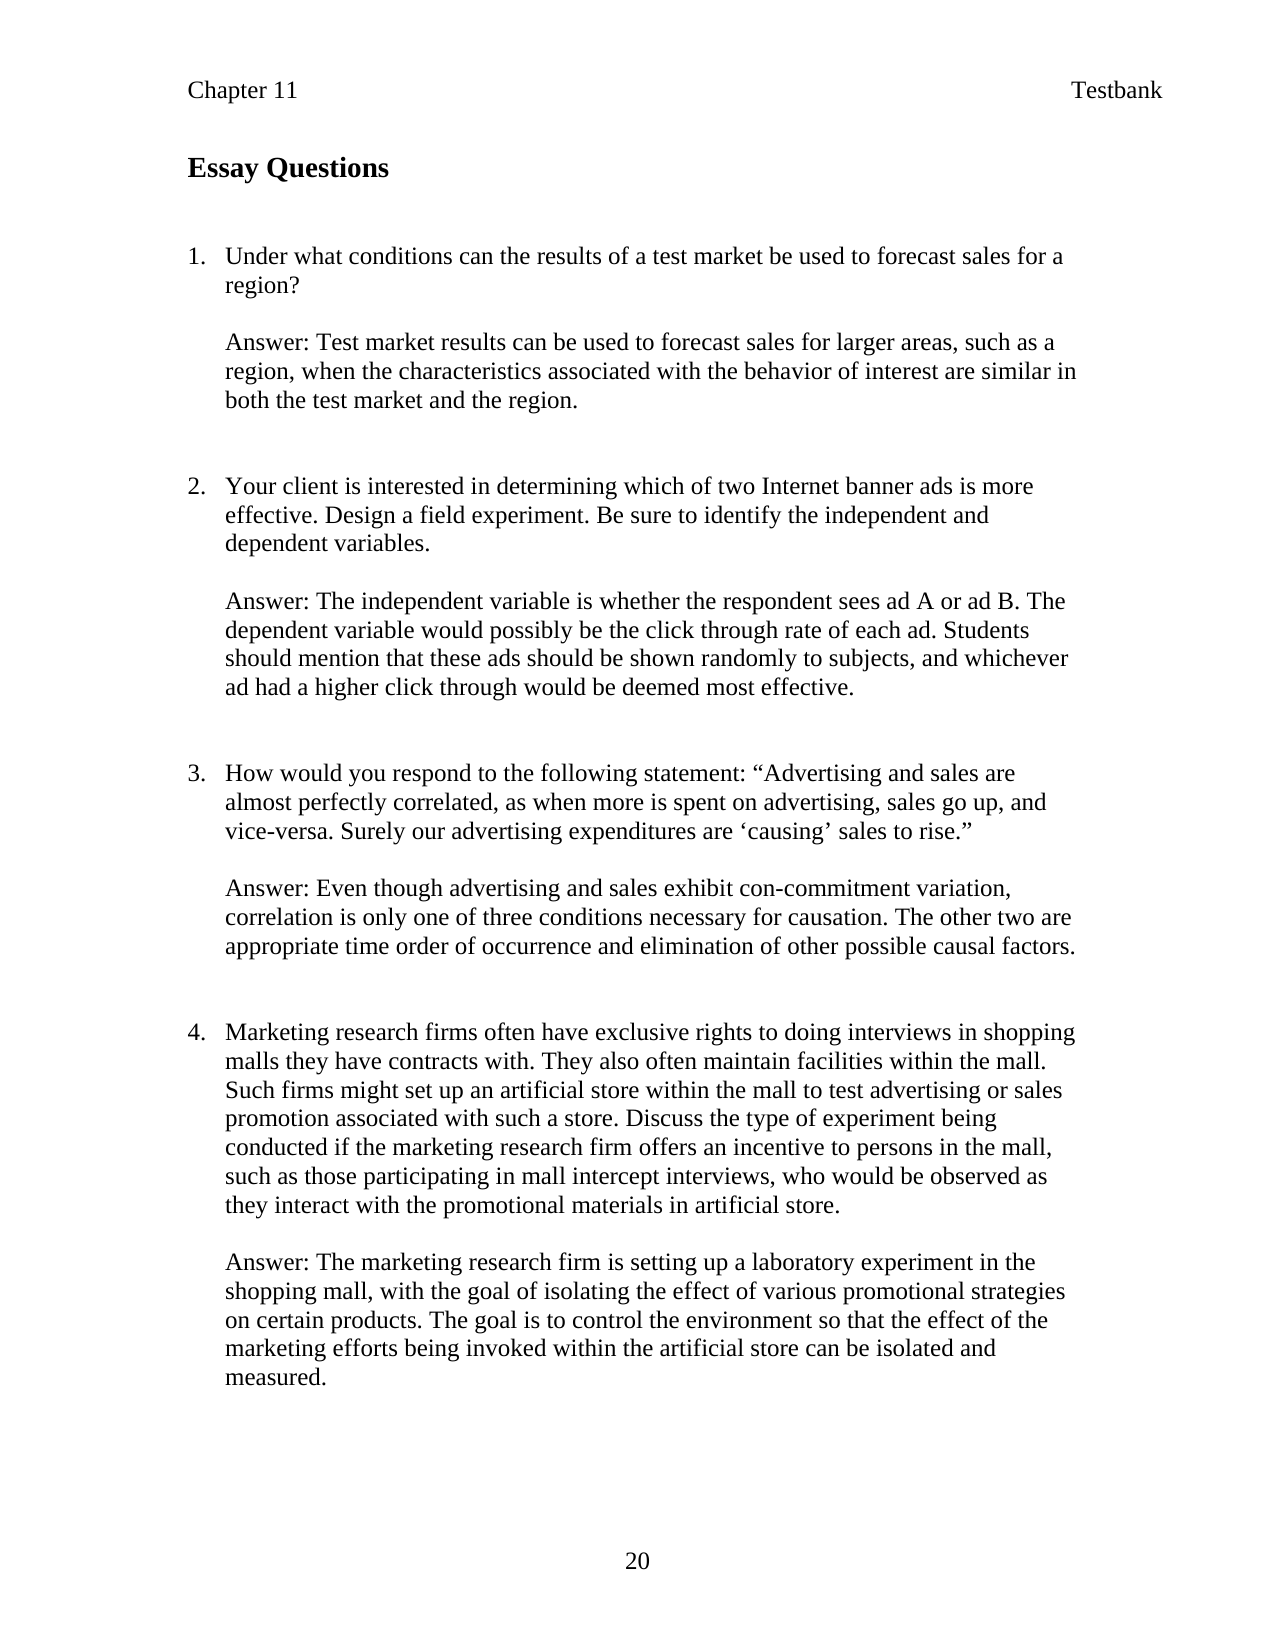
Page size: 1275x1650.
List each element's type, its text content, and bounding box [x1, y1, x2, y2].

text Essay Questions [187, 150, 1087, 183]
text Answer: Even though advertising and sales exhibit con-commitment variation, correlation is only one of three conditions necessary for causation. The other two are appropriate time order of occurrence and elimination of other possible causal factors. [225, 873, 1087, 960]
text Answer: Test market results can be used to forecast sales for larger areas, such as a region, when the characteristics associated with the behavior of interest are similar in both the test market and the region. [225, 327, 1087, 413]
list Marketing research firms often have exclusive rights to doing interviews in shopping malls they have contracts with. They also often maintain facilities within the mall. Such firms might set up an artificial store within the mall to test advertising or sales promotion associated with such a store. Discuss the type of experiment being conducted if the marketing research firm offers an incentive to persons in the mall, such as those participating in mall intercept interviews, who would be observed as they interact with the promotional materials in artificial store. [187, 1017, 1087, 1218]
list Under what conditions can the results of a test market be used to forecast sales for a region? [187, 241, 1087, 298]
list Your client is interested in determining which of two Internet banner ads is more effective. Design a field experiment. Be sure to identify the independent and dependent variables. [187, 471, 1087, 557]
list How would you respond to the following statement: “Advertising and sales are almost perfectly correlated, as when more is spent on advertising, sales go up, and vice-versa. Surely our advertising expenditures are ‘causing’ sales to rise.” [187, 758, 1087, 845]
text Answer: The marketing research firm is setting up a laboratory experiment in the shopping mall, with the goal of isolating the effect of various promotional strategies on certain products. The goal is to control the environment so that the effect of the marketing efforts being invoked within the artificial store can be isolated and measured. [225, 1247, 1087, 1391]
text Answer: The independent variable is whether the respondent sees ad A or ad B. The dependent variable would possibly be the click through rate of each ad. Students should mention that these ads should be shown randomly to subjects, and whichever ad had a higher click through would be deemed most effective. [225, 586, 1087, 701]
